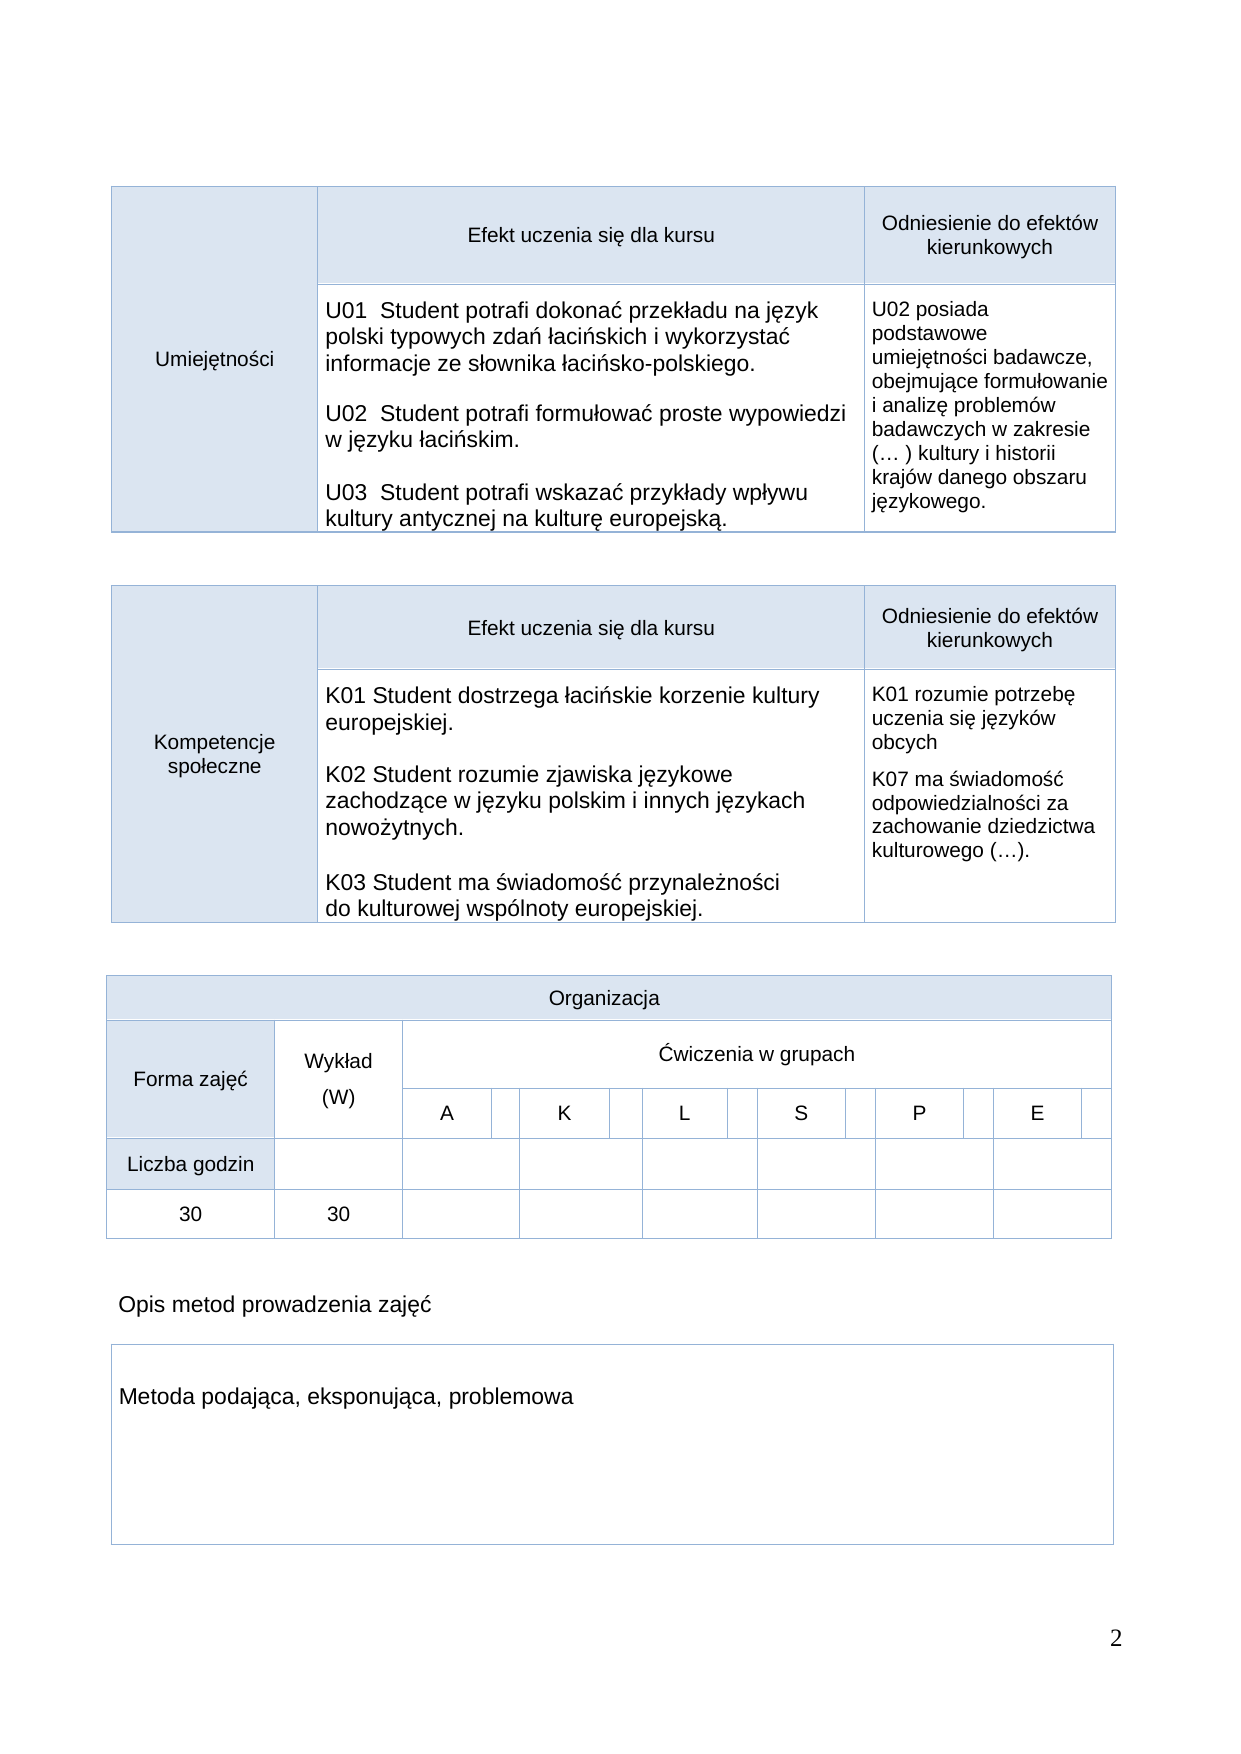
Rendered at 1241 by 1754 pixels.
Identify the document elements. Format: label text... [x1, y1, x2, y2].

table_cell 30 [107, 1190, 274, 1237]
table_cell [994, 1139, 1111, 1189]
table_cell [643, 1139, 757, 1189]
table_cell L [643, 1089, 727, 1137]
table_cell [1082, 1089, 1111, 1137]
table_header Efekt uczenia się dla kursu [318, 586, 864, 668]
table_cell [520, 1190, 642, 1237]
table_header Odniesienie do efektów kierunkowych [865, 586, 1115, 668]
table_cell [876, 1190, 993, 1237]
table_cell [275, 1139, 402, 1189]
table_cell P [876, 1089, 963, 1137]
table_header Umiejętności [112, 187, 317, 531]
table_cell E [994, 1089, 1081, 1137]
table_cell [492, 1089, 519, 1137]
table_header Metoda podająca, eksponująca, problemowa [112, 1345, 1113, 1543]
table_cell [994, 1190, 1111, 1237]
table_cell [964, 1089, 993, 1137]
table_cell Forma zajęć [107, 1021, 274, 1137]
table_cell [403, 1139, 519, 1189]
table_cell S [758, 1089, 845, 1137]
table_cell [846, 1089, 875, 1137]
table_header Kompetencje społeczne [112, 586, 317, 922]
table_cell [758, 1190, 875, 1237]
table_cell [643, 1190, 757, 1237]
table_cell [876, 1139, 993, 1189]
table_cell [403, 1190, 519, 1237]
table_cell U01 Student potrafi dokonać przekładu na język polski typowych zdań łacińskich i wykorzystać informacje ze słownika łacińsko-polskiego. U02 Student potrafi formułować proste wypowiedzi w języku łacińskim. U03 Student potrafi wskazać przykłady wpływu kultury antycznej na kulturę europejską. [318, 285, 864, 531]
table_cell U02 posiada podstawowe umiejętności badawcze, obejmujące formułowanie i analizę problemów badawczych w zakresie (… ) kultury i historii krajów danego obszaru językowego. [865, 285, 1115, 531]
table_header Efekt uczenia się dla kursu [318, 187, 864, 283]
table_cell A [403, 1089, 491, 1137]
table_cell [610, 1089, 642, 1137]
text Opis metod prowadzenia zajęć [118, 1291, 1122, 1317]
table_cell Ćwiczenia w grupach [403, 1021, 1111, 1088]
table_cell Liczba godzin [107, 1139, 274, 1189]
table_header Odniesienie do efektów kierunkowych [865, 187, 1115, 283]
table_cell Wykład (W) [275, 1021, 402, 1137]
table_cell 30 [275, 1190, 402, 1237]
table_cell K01 rozumie potrzebę uczenia się języków obcych K07 ma świadomość odpowiedzialności za zachowanie dziedzictwa kulturowego (…). [865, 670, 1115, 922]
table_cell [728, 1089, 757, 1137]
table_cell K01 Student dostrzega łacińskie korzenie kultury europejskiej. K02 Student rozumie zjawiska językowe zachodzące w języku polskim i innych językach nowożytnych. K03 Student ma świadomość przynależności do kulturowej wspólnoty europejskiej. [318, 670, 864, 922]
table_cell [520, 1139, 642, 1189]
table_cell K [520, 1089, 609, 1137]
table_cell [758, 1139, 875, 1189]
table_header Organizacja [107, 976, 1111, 1019]
